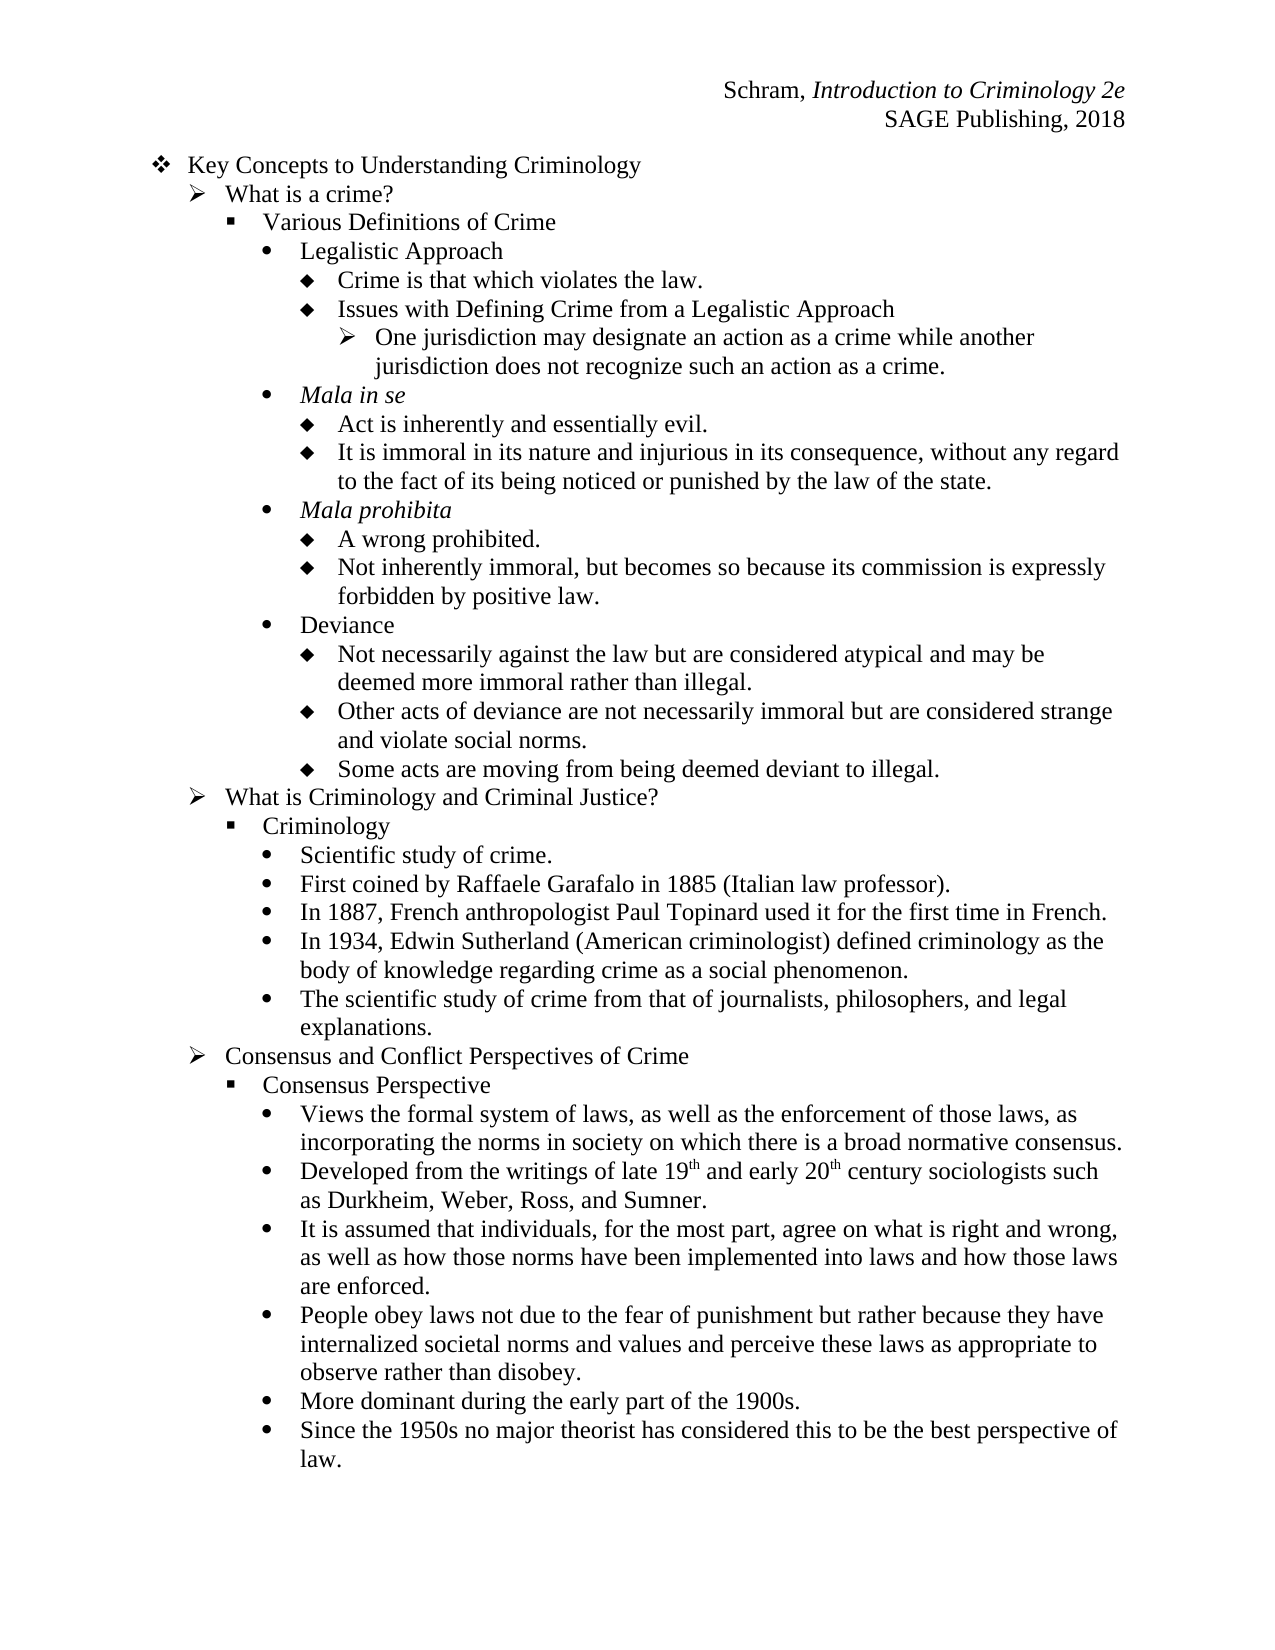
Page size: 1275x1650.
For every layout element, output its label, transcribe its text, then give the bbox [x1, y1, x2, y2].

list Criminology [225, 811, 1125, 840]
list More dominant during the early part of the 1900s. [262, 1386, 1125, 1415]
list Key Concepts to Understanding Criminology [150, 150, 1125, 179]
list In 1934, Edwin Sutherland (American criminologist) defined criminology as the body of knowledge regarding crime as a social phenomenon. [262, 926, 1125, 984]
list Since the 1950s no major theorist has considered this to be the best perspective of law. [262, 1415, 1125, 1472]
list Not necessarily against the law but are considered atypical and may be deemed more immoral rather than illegal. [300, 639, 1125, 696]
list It is assumed that individuals, for the most part, agree on what is right and wrong, as well as how those norms have been implemented into laws and how those laws are enforced. [262, 1214, 1125, 1300]
list First coined by Raffaele Garafalo in 1885 (Italian law professor). [262, 869, 1125, 897]
list Act is inherently and essentially evil. [300, 409, 1125, 437]
list In 1887, French anthropologist Paul Topinard used it for the first time in French. [262, 897, 1125, 926]
list The scientific study of crime from that of journalists, philosophers, and legal explanations. [262, 984, 1125, 1041]
list Various Definitions of Crime [225, 207, 1125, 236]
list It is immoral in its nature and injurious in its consequence, without any regard to the fact of its being noticed or punished by the law of the state. [300, 437, 1125, 495]
list Not inherently immoral, but becomes so because its commission is expressly forbidden by positive law. [300, 552, 1125, 610]
list One jurisdiction may designate an action as a crime while another jurisdiction does not recognize such an action as a crime. [337, 322, 1125, 380]
list Consensus Perspective [225, 1070, 1125, 1099]
list Mala in se [262, 380, 1125, 409]
list Other acts of deviance are not necessarily immoral but are considered strange and violate social norms. [300, 696, 1125, 754]
list A wrong prohibited. [300, 524, 1125, 552]
list Issues with Defining Crime from a Legalistic Approach [300, 294, 1125, 322]
list Mala prohibita [262, 495, 1125, 524]
list What is a crime? [187, 179, 1125, 207]
list Some acts are moving from being deemed deviant to illegal. [300, 754, 1125, 782]
list Consensus and Conflict Perspectives of Crime [187, 1041, 1125, 1070]
list Deviance [262, 610, 1125, 639]
list What is Criminology and Criminal Justice? [187, 782, 1125, 811]
list Developed from the writings of late 19th and early 20th century sociologists such as Durkheim, Weber, Ross, and Sumner. [262, 1156, 1125, 1214]
list Scientific study of crime. [262, 840, 1125, 869]
list Views the formal system of laws, as well as the enforcement of those laws, as incorporating the norms in society on which there is a broad normative consensus. [262, 1099, 1125, 1156]
list Legalistic Approach [262, 236, 1125, 265]
list People obey laws not due to the fear of punishment but rather because they have internalized societal norms and values and perceive these laws as appropriate to observe rather than disobey. [262, 1300, 1125, 1386]
list Crime is that which violates the law. [300, 265, 1125, 294]
